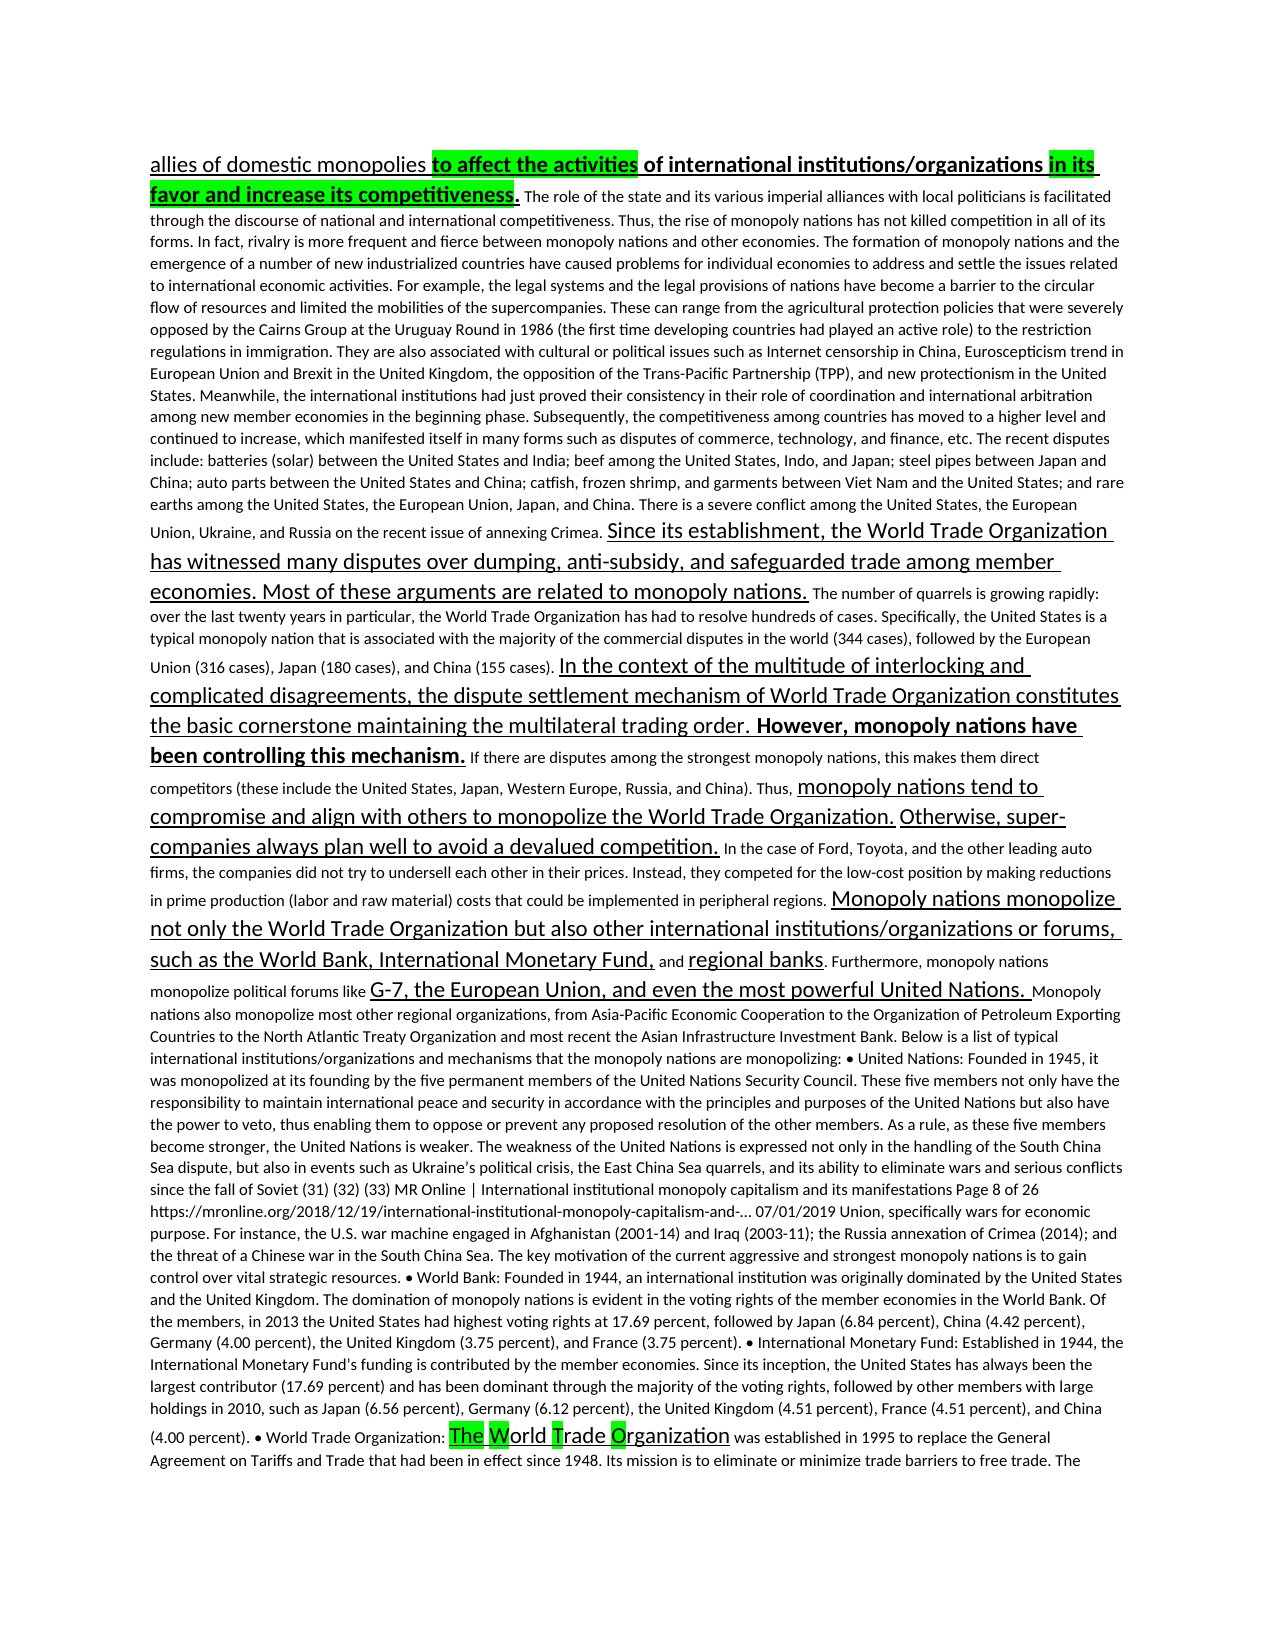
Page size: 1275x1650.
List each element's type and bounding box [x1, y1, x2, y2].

text [150, 150, 1125, 1471]
